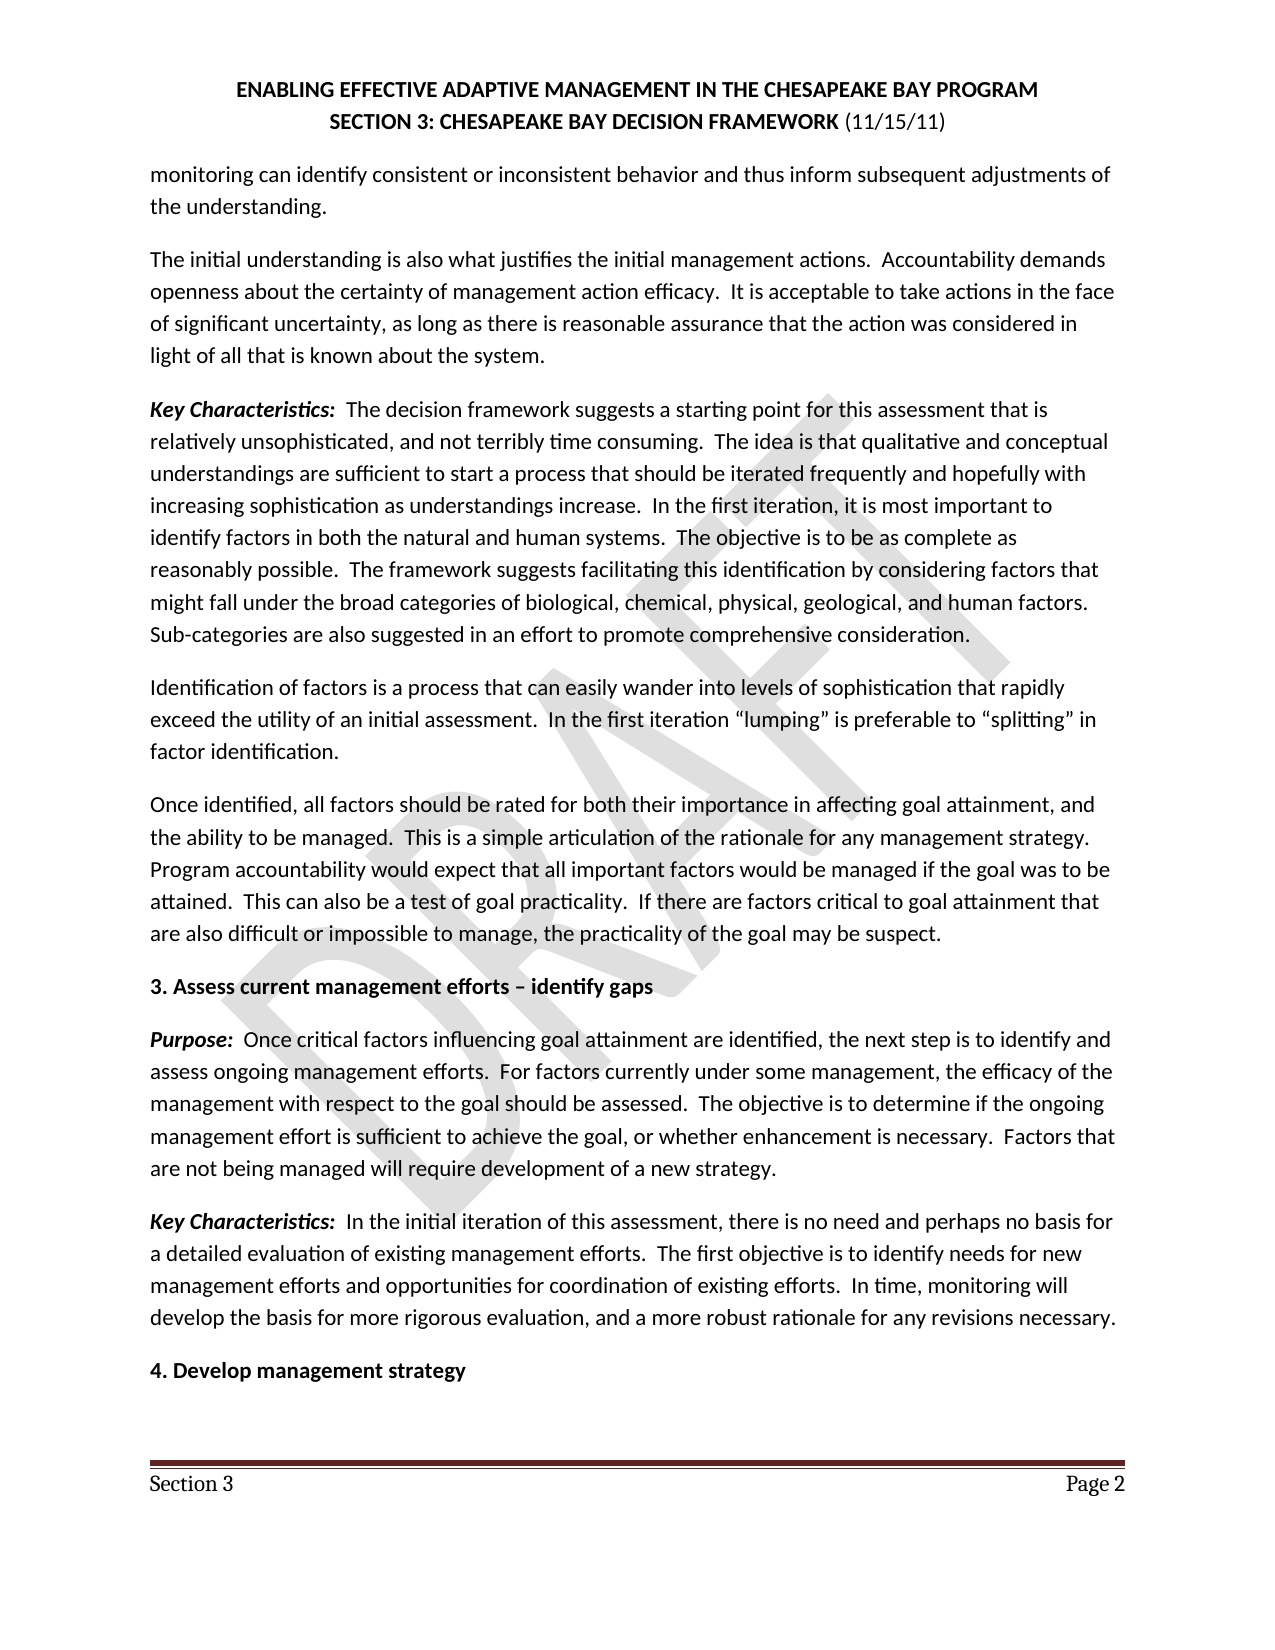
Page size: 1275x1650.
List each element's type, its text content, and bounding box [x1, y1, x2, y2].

text Identification of factors is a process that can easily wander into levels of sophistication that rapidly exceed the utility of an initial assessment. In the first iteration “lumping” is preferable to “splitting” in factor identification. [150, 673, 1125, 765]
text 3. Assess current management efforts – identify gaps [150, 972, 1125, 1000]
text Purpose: Once critical factors influencing goal attainment are identified, the next step is to identify and assess ongoing management efforts. For factors currently under some management, the efficacy of the management with respect to the goal should be assessed. The objective is to determine if the ongoing management effort is sufficient to achieve the goal, or whether enhancement is necessary. Factors that are not being managed will require development of a new strategy. [150, 1025, 1125, 1182]
text Key Characteristics: The decision framework suggests a starting point for this assessment that is relatively unsophisticated, and not terribly time consuming. The idea is that qualitative and conceptual understandings are sufficient to start a process that should be iterated frequently and hopefully with increasing sophistication as understandings increase. In the first iteration, it is most important to identify factors in both the natural and human systems. The objective is to be as complete as reasonably possible. The framework suggests facilitating this identification by considering factors that might fall under the broad categories of biological, chemical, physical, geological, and human factors. Sub-categories are also suggested in an effort to promote comprehensive consideration. [150, 395, 1125, 648]
text Key Characteristics: In the initial iteration of this assessment, there is no need and perhaps no basis for a detailed evaluation of existing management efforts. The first objective is to identify needs for new management efforts and opportunities for coordination of existing efforts. In time, monitoring will develop the basis for more rigorous evaluation, and a more robust rationale for any revisions necessary. [150, 1207, 1125, 1332]
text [150, 160, 1125, 220]
text Once identified, all factors should be rated for both their importance in affecting goal attainment, and the ability to be managed. This is a simple articulation of the rationale for any management strategy. Program accountability would expect that all important factors would be managed if the goal was to be attained. This can also be a test of goal practicality. If there are factors critical to goal attainment that are also difficult or impossible to manage, the practicality of the goal may be suspect. [150, 790, 1125, 947]
text 4. Develop management strategy [150, 1357, 1125, 1384]
text The initial understanding is also what justifies the initial management actions. Accountability demands openness about the certainty of management action efficacy. It is acceptable to take actions in the face of significant uncertainty, as long as there is reasonable assurance that the action was considered in light of all that is known about the system. [150, 245, 1125, 370]
